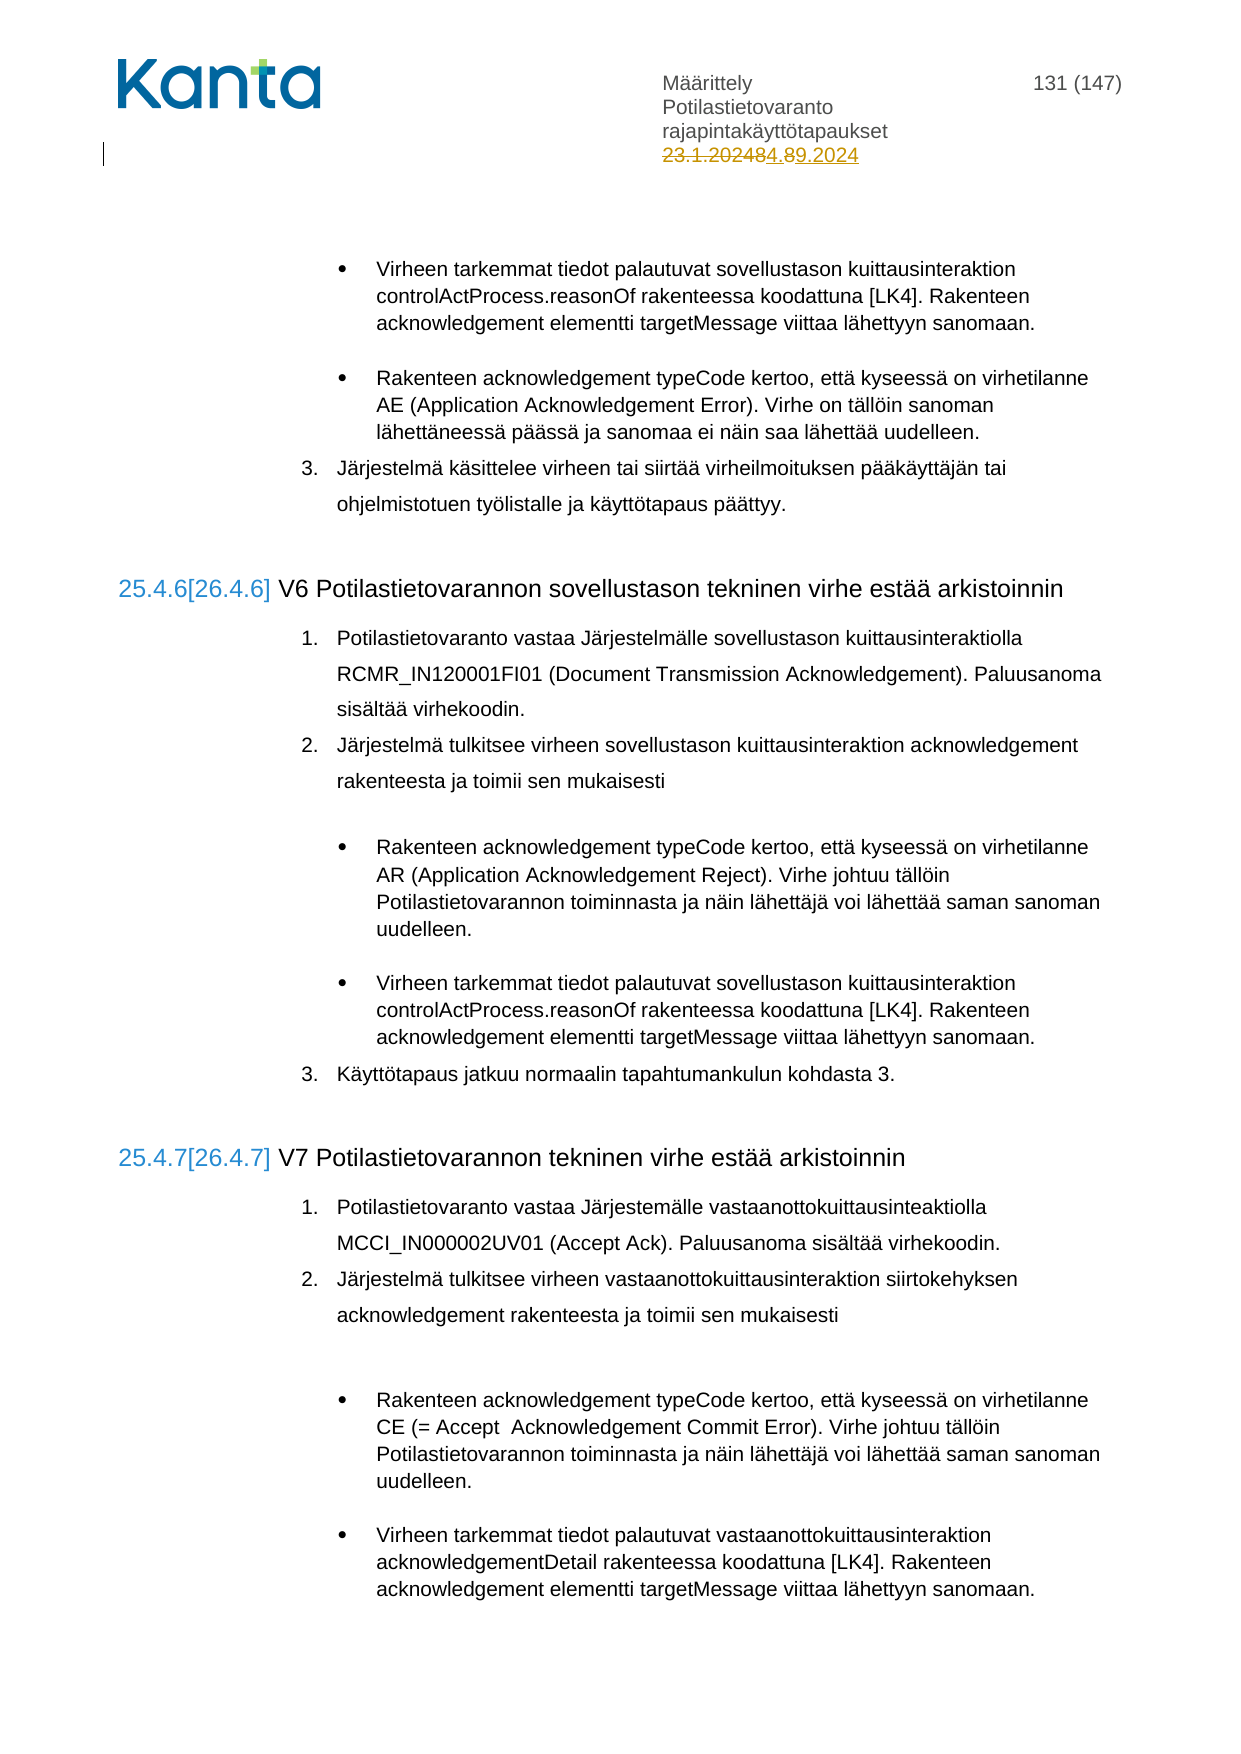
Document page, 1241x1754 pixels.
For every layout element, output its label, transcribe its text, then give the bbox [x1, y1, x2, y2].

list Rakenteen acknowledgement typeCode kertoo, että kyseessä on virhetilanne AE (Application Acknowledgement Error). Virhe on tällöin sanoman lähettäneessä päässä ja sanomaa ei näin saa lähettää uudelleen. [339, 362, 1107, 443]
list Rakenteen acknowledgement typeCode kertoo, että kyseessä on virhetilanne AR (Application Acknowledgement Reject). Virhe johtuu tällöin Potilastietovarannon toiminnasta ja näin lähettäjä voi lähettää saman sanoman uudelleen. [339, 832, 1107, 941]
list Järjestelmä käsittelee virheen tai siirtää virheilmoituksen pääkäyttäjän tai ohjelmistotuen työlistalle ja käyttötapaus päättyy. [301, 456, 1107, 516]
list Potilastietovaranto vastaa Järjestelmälle sovellustason kuittausinteraktiolla RCMR_IN120001FI01 (Document Transmission Acknowledgement). Paluusanoma sisältää virhekoodin. [301, 625, 1107, 721]
list Käyttötapaus jatkuu normaalin tapahtumankulun kohdasta 3. [301, 1061, 1107, 1085]
list Järjestelmä tulkitsee virheen vastaanottokuittausinteraktion siirtokehyksen acknowledgement rakenteesta ja toimii sen mukaisesti [301, 1267, 1107, 1327]
list Potilastietovaranto vastaa Järjestemälle vastaanottokuittausinteaktiolla MCCI_IN000002UV01 (Accept Ack). Paluusanoma sisältää virhekoodin. [301, 1195, 1107, 1255]
list Virheen tarkemmat tiedot palautuvat sovellustason kuittausinteraktion controlActProcess.reasonOf rakenteessa koodattuna [LK4]. Rakenteen acknowledgement elementti targetMessage viittaa lähettyyn sanomaan. [339, 968, 1107, 1049]
list Virheen tarkemmat tiedot palautuvat vastaanottokuittausinteraktion acknowledgementDetail rakenteessa koodattuna [LK4]. Rakenteen acknowledgement elementti targetMessage viittaa lähettyyn sanomaan. [339, 1520, 1107, 1601]
list Virheen tarkemmat tiedot palautuvat sovellustason kuittausinteraktion controlActProcess.reasonOf rakenteessa koodattuna [LK4]. Rakenteen acknowledgement elementti targetMessage viittaa lähettyyn sanomaan. [339, 254, 1107, 335]
subtitle V7 Potilastietovarannon tekninen virhe estää arkistoinnin [118, 1143, 1107, 1172]
subtitle V6 Potilastietovarannon sovellustason tekninen virhe estää arkistoinnin [118, 574, 1107, 602]
list Järjestelmä tulkitsee virheen sovellustason kuittausinteraktion acknowledgement rakenteesta ja toimii sen mukaisesti [301, 733, 1107, 793]
list Rakenteen acknowledgement typeCode kertoo, että kyseessä on virhetilanne CE (= Accept Acknowledgement Commit Error). Virhe johtuu tällöin Potilastietovarannon toiminnasta ja näin lähettäjä voi lähettää saman sanoman uudelleen. [339, 1384, 1107, 1493]
picture [118, 59, 321, 109]
